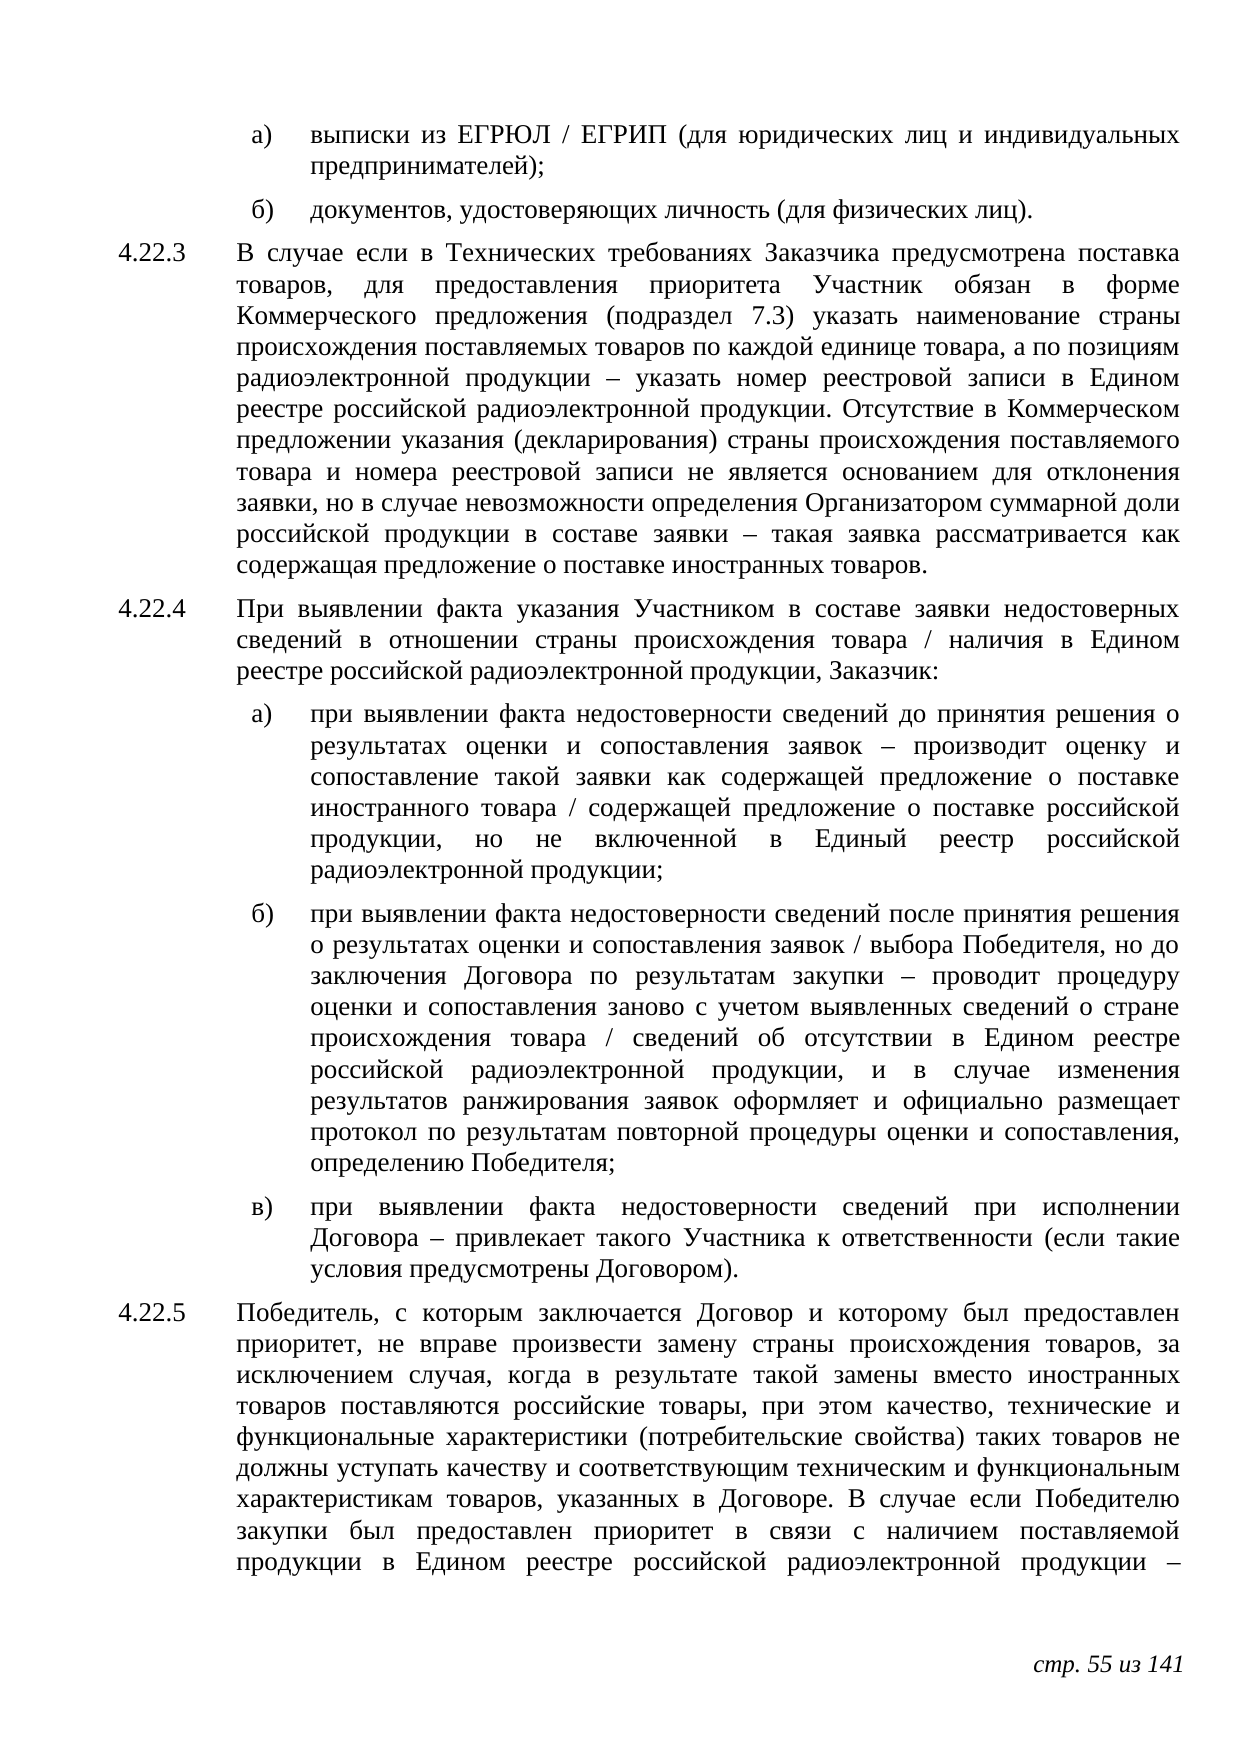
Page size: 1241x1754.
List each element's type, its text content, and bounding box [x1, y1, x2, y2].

text При выявлении факта указания Участником в составе заявки недостоверных сведений в отношении страны происхождения товара / наличия в Едином реестре российской радиоэлектронной продукции, Заказчик: [118, 592, 1181, 685]
text документов, удостоверяющих личность (для физических лиц). [251, 193, 1181, 224]
text при выявлении факта недостоверности сведений при исполнении Договора – привлекает такого Участника к ответственности (если такие условия предусмотрены Договором). [251, 1190, 1181, 1283]
text В случае если в Технических требованиях Заказчика предусмотрена поставка товаров, для предоставления приоритета Участник обязан в форме Коммерческого предложения (подраздел 7.3) указать наименование страны происхождения поставляемых товаров по каждой единице товара, а по позициям радиоэлектронной продукции – указать номер реестровой записи в Едином реестре российской радиоэлектронной продукции. Отсутствие в Коммерческом предложении указания (декларирования) страны происхождения поставляемого товара и номера реестровой записи не является основанием для отклонения заявки, но в случае невозможности определения Организатором суммарной доли российской продукции в составе заявки – такая заявка рассматривается как содержащая предложение о поставке иностранных товаров. [118, 237, 1181, 579]
text при выявлении факта недостоверности сведений до принятия решения о результатах оценки и сопоставления заявок – производит оценку и сопоставление такой заявки как содержащей предложение о поставке иностранного товара / содержащей предложение о поставке российской продукции, но не включенной в Единый реестр российской радиоэлектронной продукции; [251, 698, 1181, 884]
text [118, 1296, 1181, 1576]
text выписки из ЕГРЮЛ / ЕГРИП (для юридических лиц и индивидуальных предпринимателей); [251, 118, 1181, 180]
text при выявлении факта недостоверности сведений после принятия решения о результатах оценки и сопоставления заявок / выбора Победителя, но до заключения Договора по результатам закупки – проводит процедуру оценки и сопоставления заново с учетом выявленных сведений о стране происхождения товара / сведений об отсутствии в Едином реестре российской радиоэлектронной продукции, и в случае изменения результатов ранжирования заявок оформляет и официально размещает протокол по результатам повторной процедуры оценки и сопоставления, определению Победителя; [251, 897, 1181, 1177]
